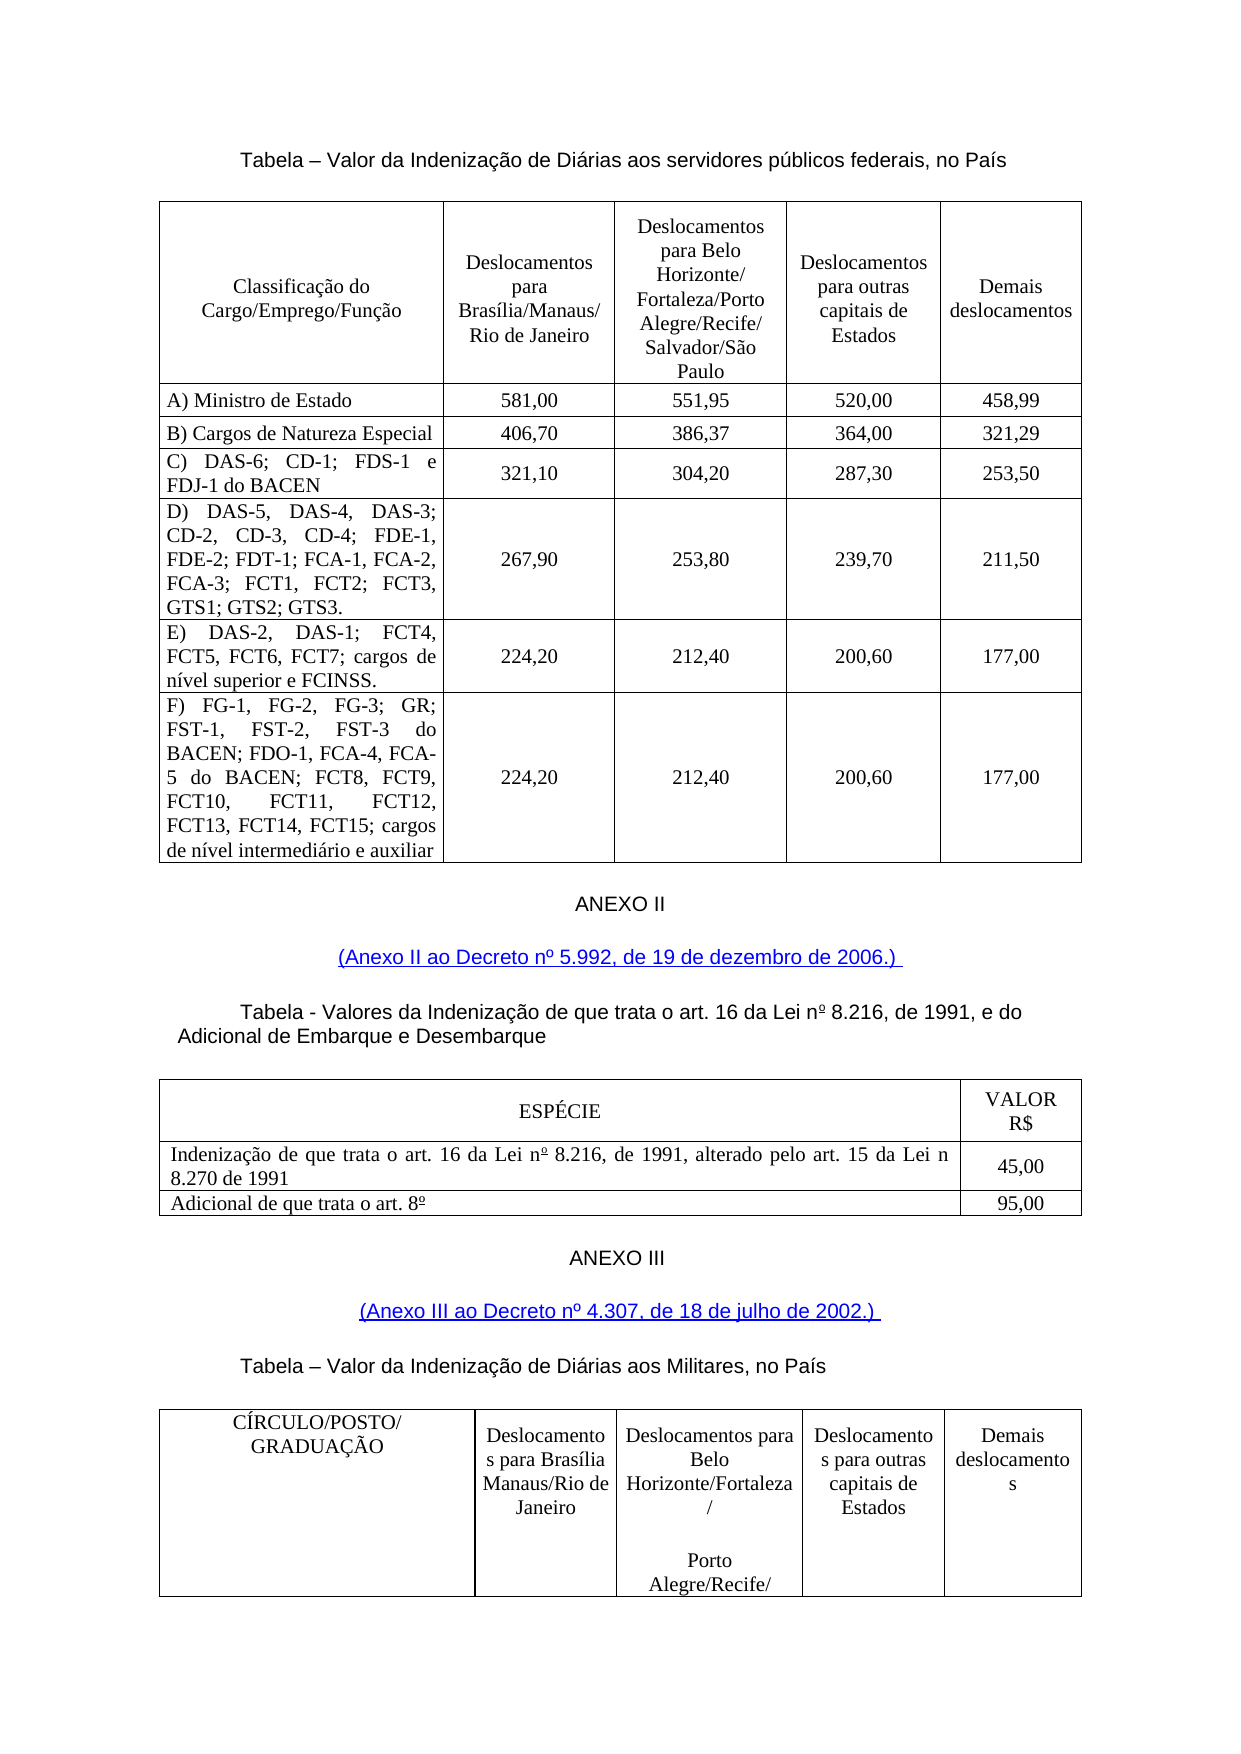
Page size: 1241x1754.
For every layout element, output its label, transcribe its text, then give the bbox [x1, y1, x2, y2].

table_header ESPÉCIE [160, 1080, 960, 1141]
text ANEXO II [177, 892, 1063, 916]
table_cell 224,20 [444, 693, 614, 862]
table_cell 406,70 [444, 417, 614, 448]
table_cell E) DAS-2, DAS-1; FCT4, FCT5, FCT6, FCT7; cargos de nível superior e FCINSS. [160, 620, 443, 692]
table_cell B) Cargos de Natureza Especial [160, 417, 443, 448]
table_cell 177,00 [941, 620, 1081, 692]
table_cell 239,70 [787, 499, 940, 619]
table_cell 364,00 [787, 417, 940, 448]
table_cell 386,37 [615, 417, 786, 448]
table_cell Adicional de que trata o art. 8º [160, 1191, 960, 1215]
table_header Demais deslocamentos [941, 202, 1081, 383]
table_cell F) FG-1, FG-2, FG-3; GR; FST-1, FST-2, FST-3 do BACEN; FDO-1, FCA-4, FCA-5 do BACEN; FCT8, FCT9, FCT10, FCT11, FCT12, FCT13, FCT14, FCT15; cargos de nível intermediário e auxiliar [160, 693, 443, 862]
table_header Deslocamentos para outras capitais de Estados [787, 202, 940, 383]
table_header Classificação do Cargo/Emprego/Função [160, 202, 443, 383]
table_cell 520,00 [787, 384, 940, 416]
table_cell 211,50 [941, 499, 1081, 619]
table_cell 287,30 [787, 449, 940, 497]
table_cell 321,29 [941, 417, 1081, 448]
text Tabela - Valores da Indenização de que trata o art. 16 da Lei no 8.216, de 1991, e do Adicional de Embarque e Desembarque [177, 1000, 1063, 1048]
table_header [160, 1410, 474, 1596]
table_cell 212,40 [615, 693, 786, 862]
table_cell 253,80 [615, 499, 786, 619]
table_cell 321,10 [444, 449, 614, 497]
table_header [945, 1410, 1081, 1596]
text (Anexo II ao Decreto nº 5.992, de 19 de dezembro de 2006.) [177, 945, 1063, 969]
table_cell 551,95 [615, 384, 786, 416]
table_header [803, 1410, 944, 1596]
table_cell 304,20 [615, 449, 786, 497]
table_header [617, 1410, 802, 1596]
text (Anexo III ao Decreto nº 4.307, de 18 de julho de 2002.) [177, 1298, 1063, 1322]
table_cell Indenização de que trata o art. 16 da Lei no 8.216, de 1991, alterado pelo art. 15 da Lei n 8.270 de 1991 [160, 1142, 960, 1190]
table_cell 200,60 [787, 693, 940, 862]
table_cell 200,60 [787, 620, 940, 692]
text ANEXO III [177, 1245, 1063, 1269]
table_cell C) DAS-6; CD-1; FDS-1 e FDJ-1 do BACEN [160, 449, 443, 497]
table_cell 95,00 [961, 1191, 1081, 1215]
table_cell 267,90 [444, 499, 614, 619]
table_cell 212,40 [615, 620, 786, 692]
text Tabela – Valor da Indenização de Diárias aos Militares, no País [177, 1354, 1063, 1378]
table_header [476, 1410, 616, 1596]
table_cell 45,00 [961, 1142, 1081, 1190]
table_cell D) DAS-5, DAS-4, DAS-3; CD-2, CD-3, CD-4; FDE-1, FDE-2; FDT-1; FCA-1, FCA-2, FCA-3; FCT1, FCT2; FCT3, GTS1; GTS2; GTS3. [160, 499, 443, 619]
table_cell 253,50 [941, 449, 1081, 497]
table_cell 458,99 [941, 384, 1081, 416]
table_header Deslocamentos para Brasília/Manaus/ Rio de Janeiro [444, 202, 614, 383]
table_cell A) Ministro de Estado [160, 384, 443, 416]
table_cell 177,00 [941, 693, 1081, 862]
table_header Deslocamentos para Belo Horizonte/ Fortaleza/Porto Alegre/Recife/ Salvador/São Paulo [615, 202, 786, 383]
table_header VALOR R$ [961, 1080, 1081, 1141]
table_cell 224,20 [444, 620, 614, 692]
text Tabela – Valor da Indenização de Diárias aos servidores públicos federais, no País [177, 148, 1063, 172]
table_cell 581,00 [444, 384, 614, 416]
